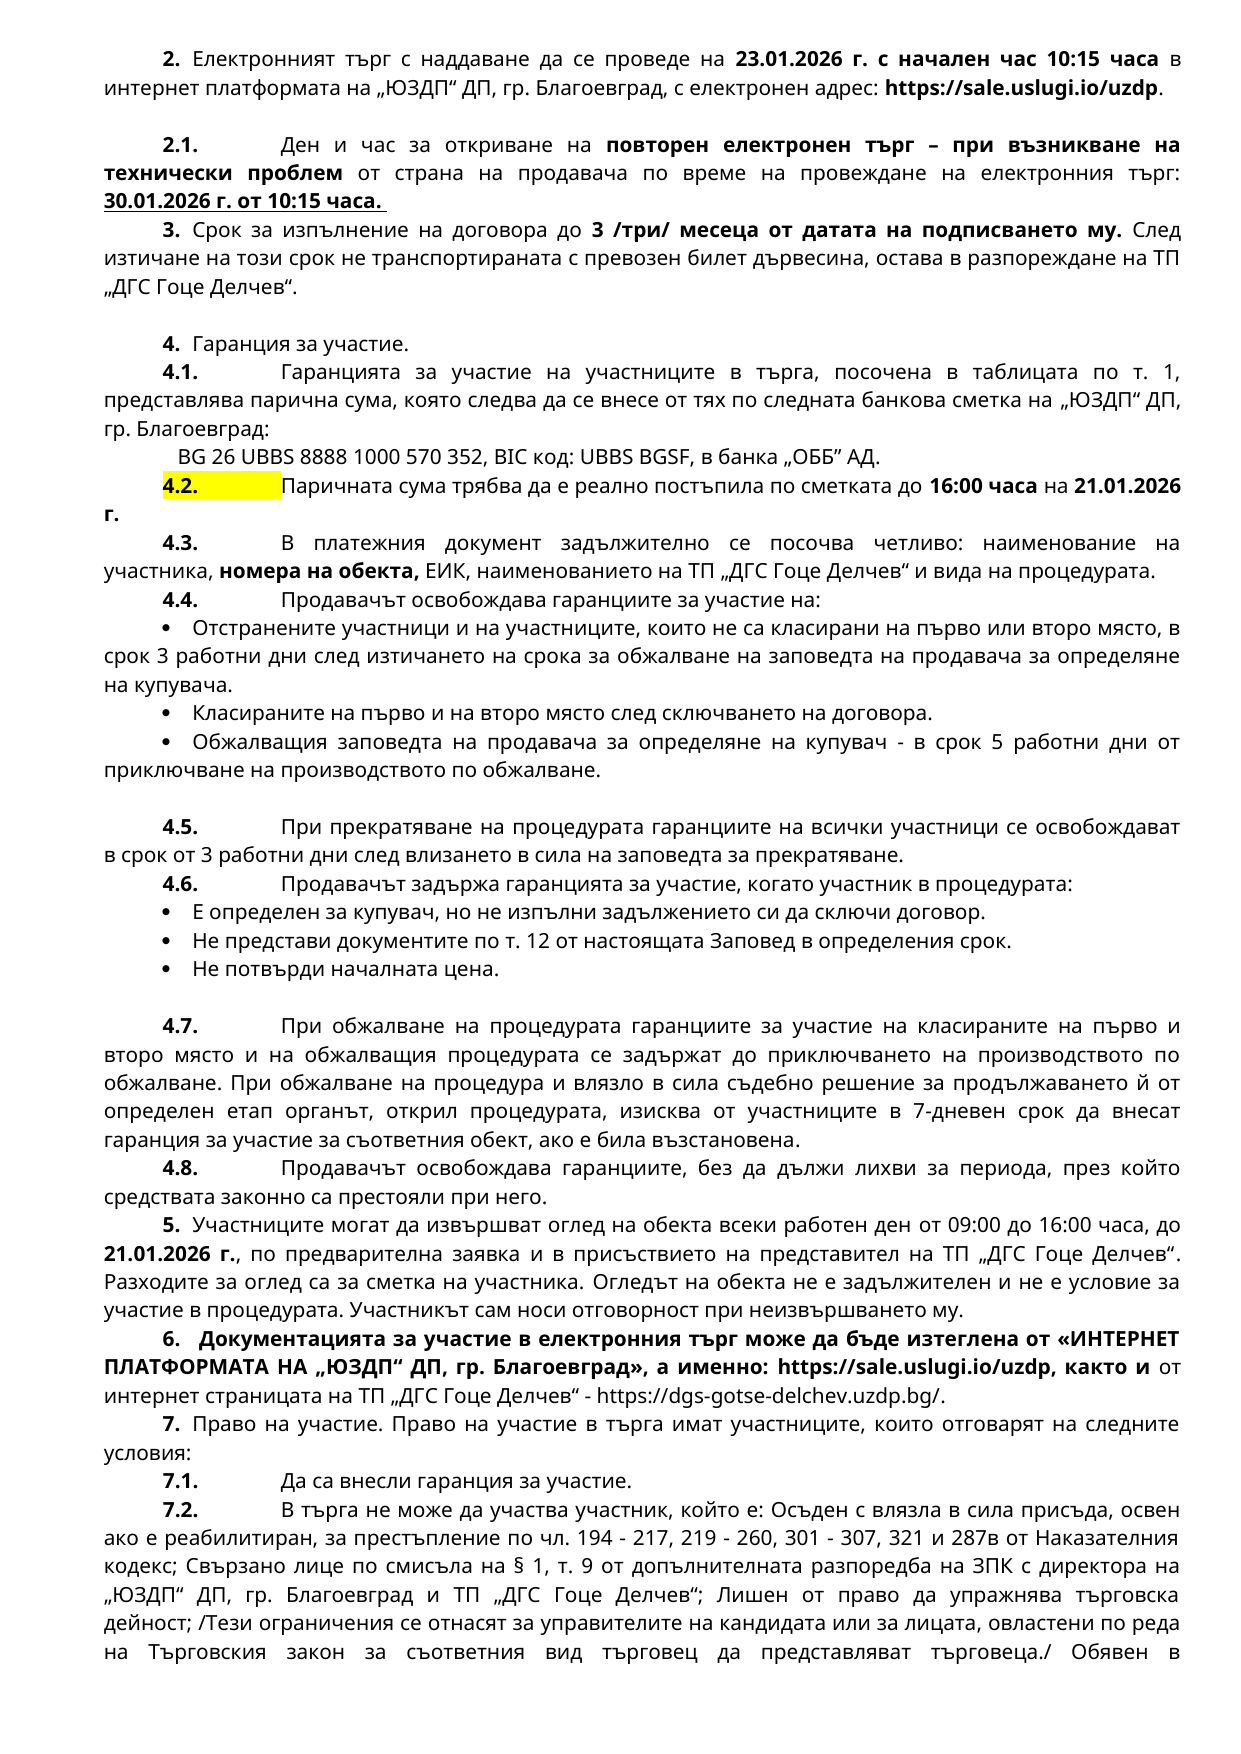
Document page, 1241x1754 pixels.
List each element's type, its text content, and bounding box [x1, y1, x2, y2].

list В платежния документ задължително се посочва четливо: наименование на участника, номера на обекта, ЕИК, наименованието на ТП „ДГС Гоце Делчев“ и вида на процедурата. [103, 528, 1181, 585]
list Обжалващия заповедта на продавача за определяне на купувач - в срок 5 работни дни от приключване на производството по обжалване. [103, 727, 1181, 784]
list Продавачът освобождава гаранциите, без да дължи лихви за периода, през който средствата законно са престояли при него. [103, 1153, 1181, 1210]
list Документацията за участие в електронния търг може да бъде изтеглена от «ИНТЕРНЕТ ПЛАТФОРМАТА НА „ЮЗДП“ ДП, гр. Благоевград», а именно: https://sale.uslugi.io/uzdp, както и от интернет страницата на ТП „ДГС Гоце Делчев“ - https://dgs-gotse-delchev.uzdp.bg/. [103, 1324, 1181, 1409]
list Гаранцията за участие на участниците в търга, посочена в таблицата по т. 1, представлява парична сума, която следва да се внесе от тях по следната банкова сметка на „ЮЗДП“ ДП, гр. Благоевград: [103, 357, 1181, 442]
list Не потвърди началната цена. [103, 954, 1181, 983]
list Участниците могат да извършват оглед на обекта всеки работен ден от 09:00 до 16:00 часа, до 21.01.2026 г., по предварителна заявка и в присъствието на представител на ТП „ДГС Гоце Делчев“. Разходите за оглед са за сметка на участника. Огледът на обекта не е задължителен и не е условие за участие в процедурата. Участникът сам носи отговорност при неизвършването му. [103, 1210, 1181, 1324]
list Паричната сума трябва да е реално постъпила по сметката до 16:00 часа на 21.01.2026 г. [103, 471, 1181, 528]
list Не представи документите по т. 12 от настоящата Заповед в определения срок. [103, 926, 1181, 954]
list Класираните на първо и на второ място след сключването на договора. [103, 698, 1181, 727]
list Да са внесли гаранция за участие. [103, 1466, 1181, 1495]
list Електронният търг с наддаване да се проведе на 23.01.2026 г. с начален час 10:15 часа в интернет платформата на „ЮЗДП“ ДП, гр. Благоевград, с електронен адрес: https://sale.uslugi.io/uzdp. [103, 44, 1181, 101]
list Отстранените участници и на участниците, които не са класирани на първо или второ място, в срок 3 работни дни след изтичането на срока за обжалване на заповедта на продавача за определяне на купувача. [103, 613, 1181, 698]
list Продавачът освобождава гаранциите за участие на: [103, 585, 1181, 613]
list Е определен за купувач, но не изпълни задължението си да сключи договор. [103, 897, 1181, 926]
list Право на участие. Право на участие в търга имат участниците, които отговарят на следните условия: [103, 1409, 1181, 1466]
list Гаранция за участие. [103, 329, 1181, 357]
list При прекратяване на процедурата гаранциите на всички участници се освобождават в срок от 3 работни дни след влизането в сила на заповедта за прекратяване. [103, 812, 1181, 869]
list Срок за изпълнение на договора до 3 /три/ месеца от датата на подписването му. След изтичане на този срок не транспортираната с превозен билет дървесина, остава в разпореждане на ТП „ДГС Гоце Делчев“. [103, 215, 1181, 300]
list При обжалване на процедурата гаранциите за участие на класираните на първо и второ място и на обжалващия процедурата се задържат до приключването на производството по обжалване. При обжалване на процедура и влязло в сила съдебно решение за продължаването й от определен етап органът, открил процедурата, изисква от участниците в 7-дневен срок да внесат гаранция за участие за съответния обект, ако е била възстановена. [103, 1011, 1181, 1153]
list Ден и час за откриване на повторен електронен търг – при възникване на технически проблем от страна на продавача по време на провеждане на електронния търг: 30.01.2026 г. от 10:15 часа. [103, 130, 1181, 215]
list BG 26 UBBS 8888 1000 570 352, BIC код: UBBS BGSF, в банка „ОББ” АД. [103, 442, 1181, 471]
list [103, 1495, 1181, 1665]
list Продавачът задържа гаранцията за участие, когато участник в процедурата: [103, 869, 1181, 897]
